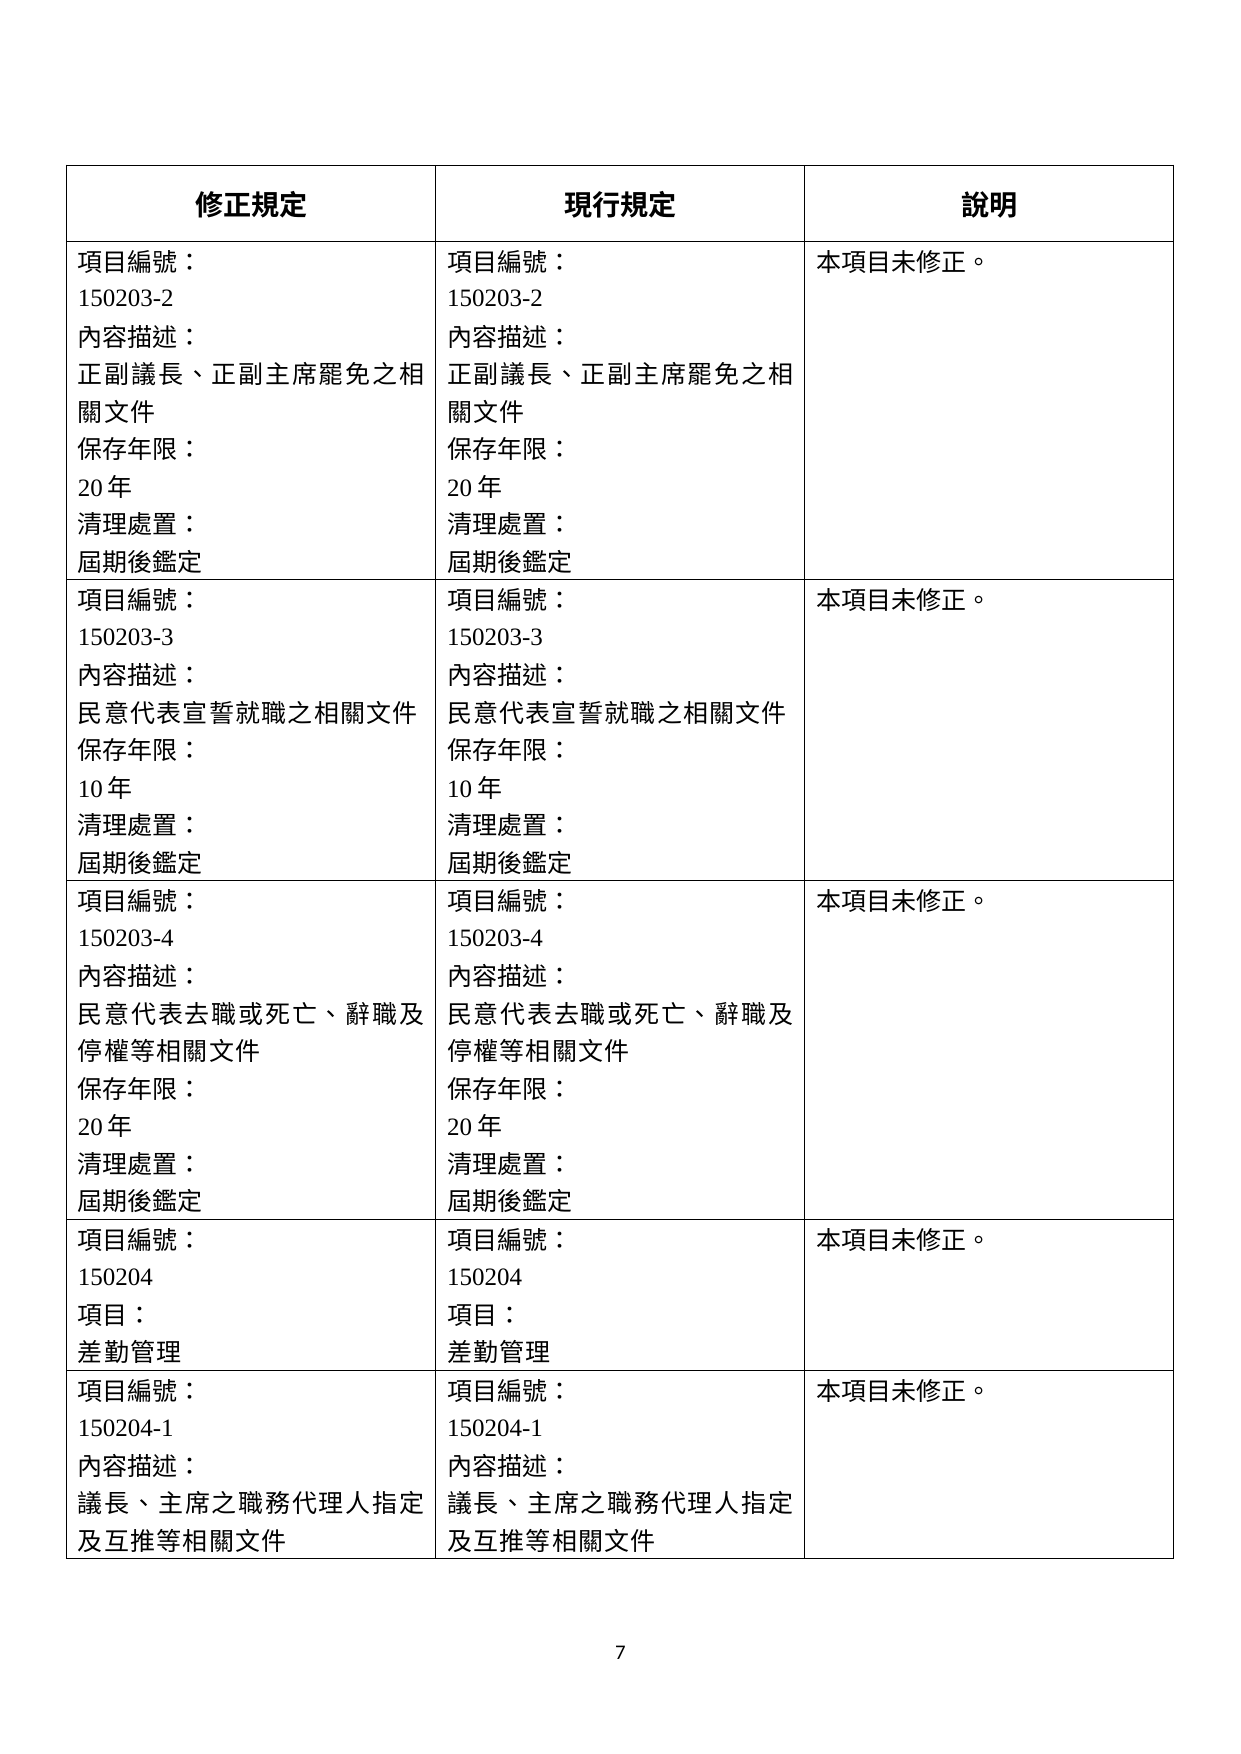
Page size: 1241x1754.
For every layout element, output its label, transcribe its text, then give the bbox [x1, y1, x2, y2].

table_cell 本項目未修正。 [805, 1220, 1173, 1370]
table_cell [436, 1371, 804, 1558]
table_cell 項目編號： 150203-4 內容描述： 民意代表去職或死亡、辭職及停權等相關文件 保存年限： 20年 清理處置： 屆期後鑑定 [67, 881, 435, 1219]
table_cell 本項目未修正。 [805, 580, 1173, 880]
table_cell 本項目未修正。 [805, 1371, 1173, 1558]
table_cell 本項目未修正。 [805, 242, 1173, 579]
table_header 說明 [805, 166, 1173, 241]
table_cell 項目編號： 150203-4 內容描述： 民意代表去職或死亡、辭職及停權等相關文件 保存年限： 20年 清理處置： 屆期後鑑定 [436, 881, 804, 1219]
table_cell 項目編號： 150203-2 內容描述： 正副議長、正副主席罷免之相關文件 保存年限： 20年 清理處置： 屆期後鑑定 [436, 242, 804, 579]
table_cell 項目編號： 150203-3 內容描述： 民意代表宣誓就職之相關文件 保存年限： 10年 清理處置： 屆期後鑑定 [436, 580, 804, 880]
table_cell 項目編號： 150204 項目： 差勤管理 [67, 1220, 435, 1370]
table_cell 項目編號： 150203-2 內容描述： 正副議長、正副主席罷免之相關文件 保存年限： 20年 清理處置： 屆期後鑑定 [67, 242, 435, 579]
table_cell 項目編號： 150203-3 內容描述： 民意代表宣誓就職之相關文件 保存年限： 10年 清理處置： 屆期後鑑定 [67, 580, 435, 880]
table_cell 本項目未修正。 [805, 881, 1173, 1219]
table_cell 項目編號： 150204 項目： 差勤管理 [436, 1220, 804, 1370]
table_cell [67, 1371, 435, 1558]
table_header 現行規定 [436, 166, 804, 241]
table_header 修正規定 [67, 166, 435, 241]
